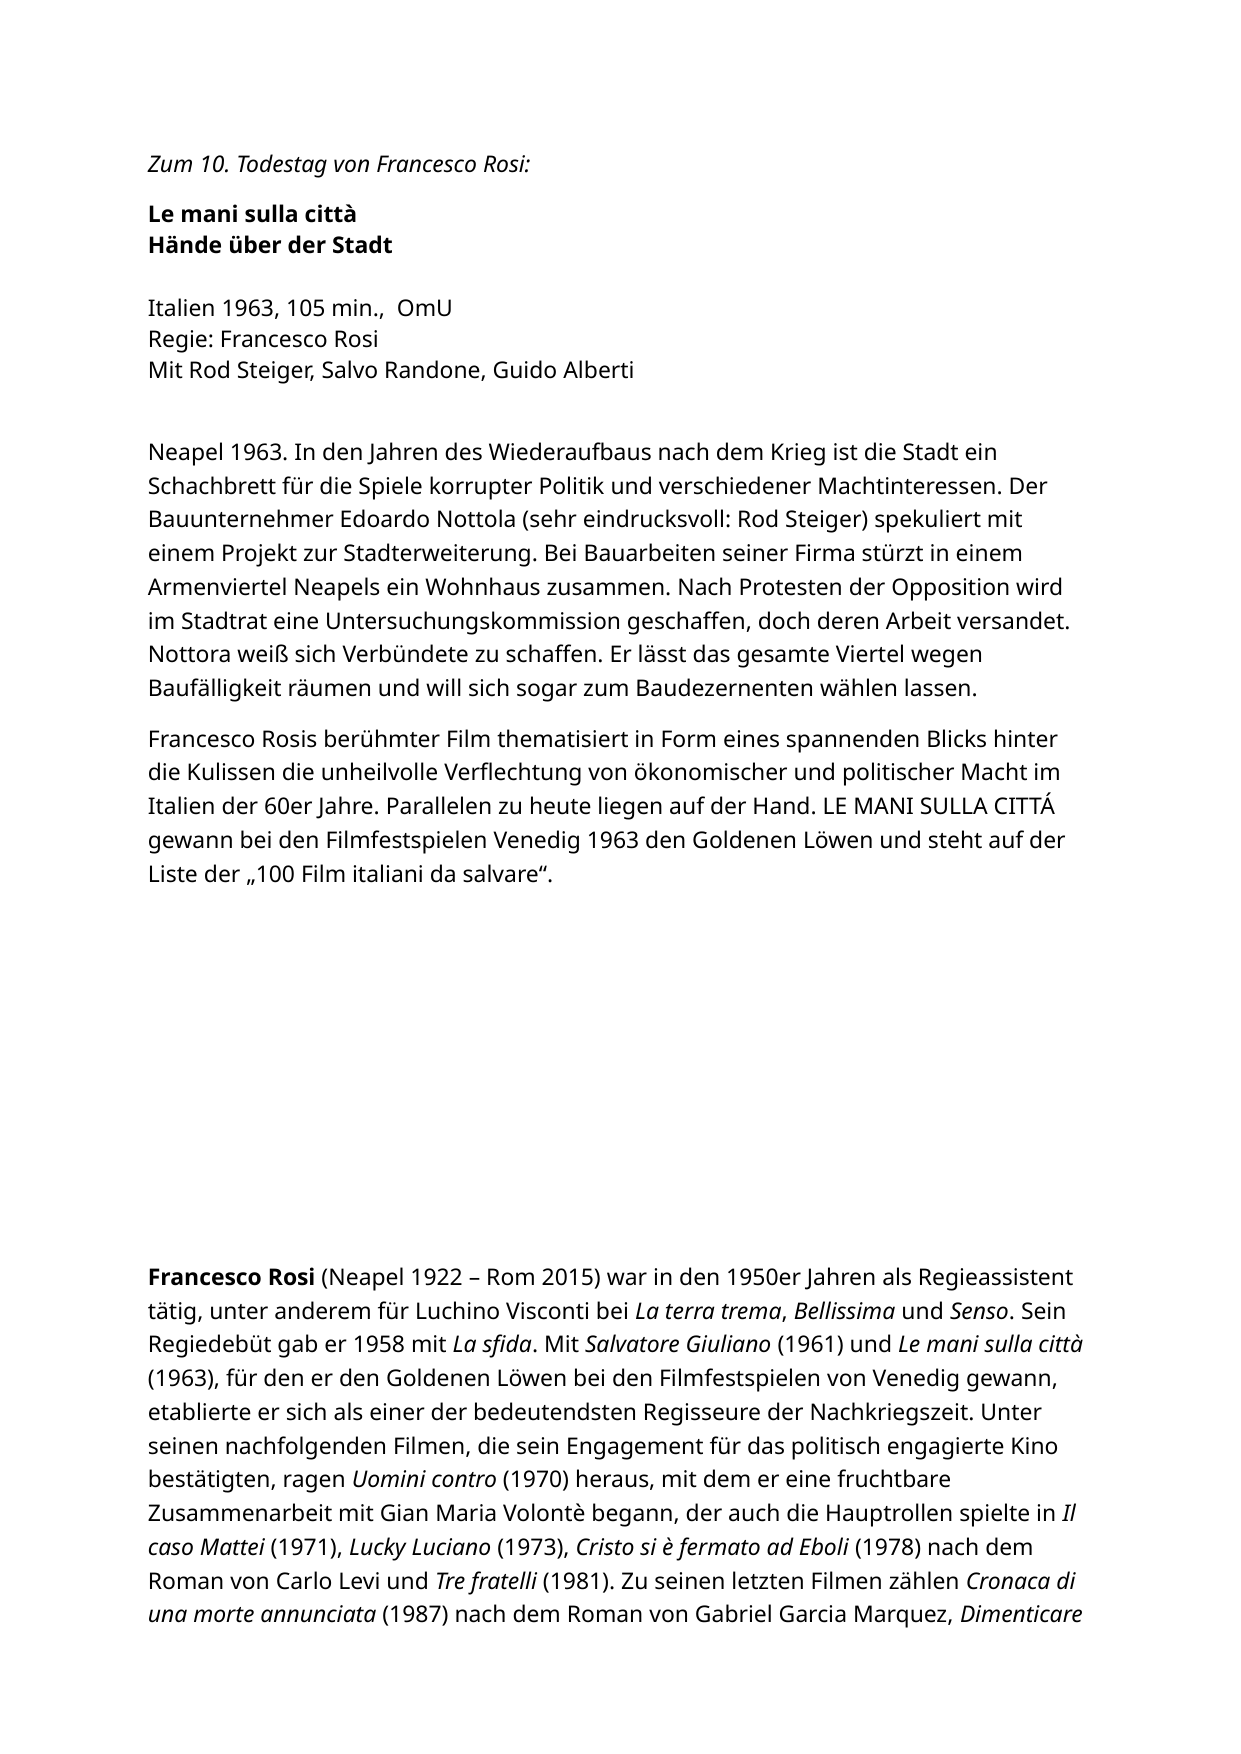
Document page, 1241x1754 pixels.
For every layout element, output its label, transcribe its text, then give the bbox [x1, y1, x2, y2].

text Zum 10. Todestag von Francesco Rosi: [148, 148, 1093, 179]
text Italien 1963, 105 min., OmU [148, 292, 1093, 323]
text Francesco Rosis berühmter Film thematisiert in Form eines spannenden Blicks hinter die Kulissen die unheilvolle Verflechtung von ökonomischer und politischer Macht im Italien der 60er Jahre. Parallelen zu heute liegen auf der Hand. LE MANI SULLA CITTÁ gewann bei den Filmfestspielen Venedig 1963 den Goldenen Löwen und steht auf der Liste der „100 Film italiani da salvare“. [148, 723, 1093, 889]
text Le mani sulla città [148, 198, 1093, 229]
text Regie: Francesco Rosi [148, 323, 1093, 354]
text Neapel 1963. In den Jahren des Wiederaufbaus nach dem Krieg ist die Stadt ein Schachbrett für die Spiele korrupter Politik und verschiedener Machtinteressen. Der Bauunternehmer Edoardo Nottola (sehr eindrucksvoll: Rod Steiger) spekuliert mit einem Projekt zur Stadterweiterung. Bei Bauarbeiten seiner Firma stürzt in einem Armenviertel Neapels ein Wohnhaus zusammen. Nach Protesten der Opposition wird im Stadtrat eine Untersuchungskommission geschaffen, doch deren Arbeit versandet. Nottora weiß sich Verbündete zu schaffen. Er lässt das gesamte Viertel wegen Baufälligkeit räumen und will sich sogar zum Baudezernenten wählen lassen. [148, 436, 1093, 703]
text Mit Rod Steiger, Salvo Randone, Guido Alberti [148, 354, 1093, 386]
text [148, 1261, 1093, 1630]
text Hände über der Stadt [148, 229, 1093, 261]
